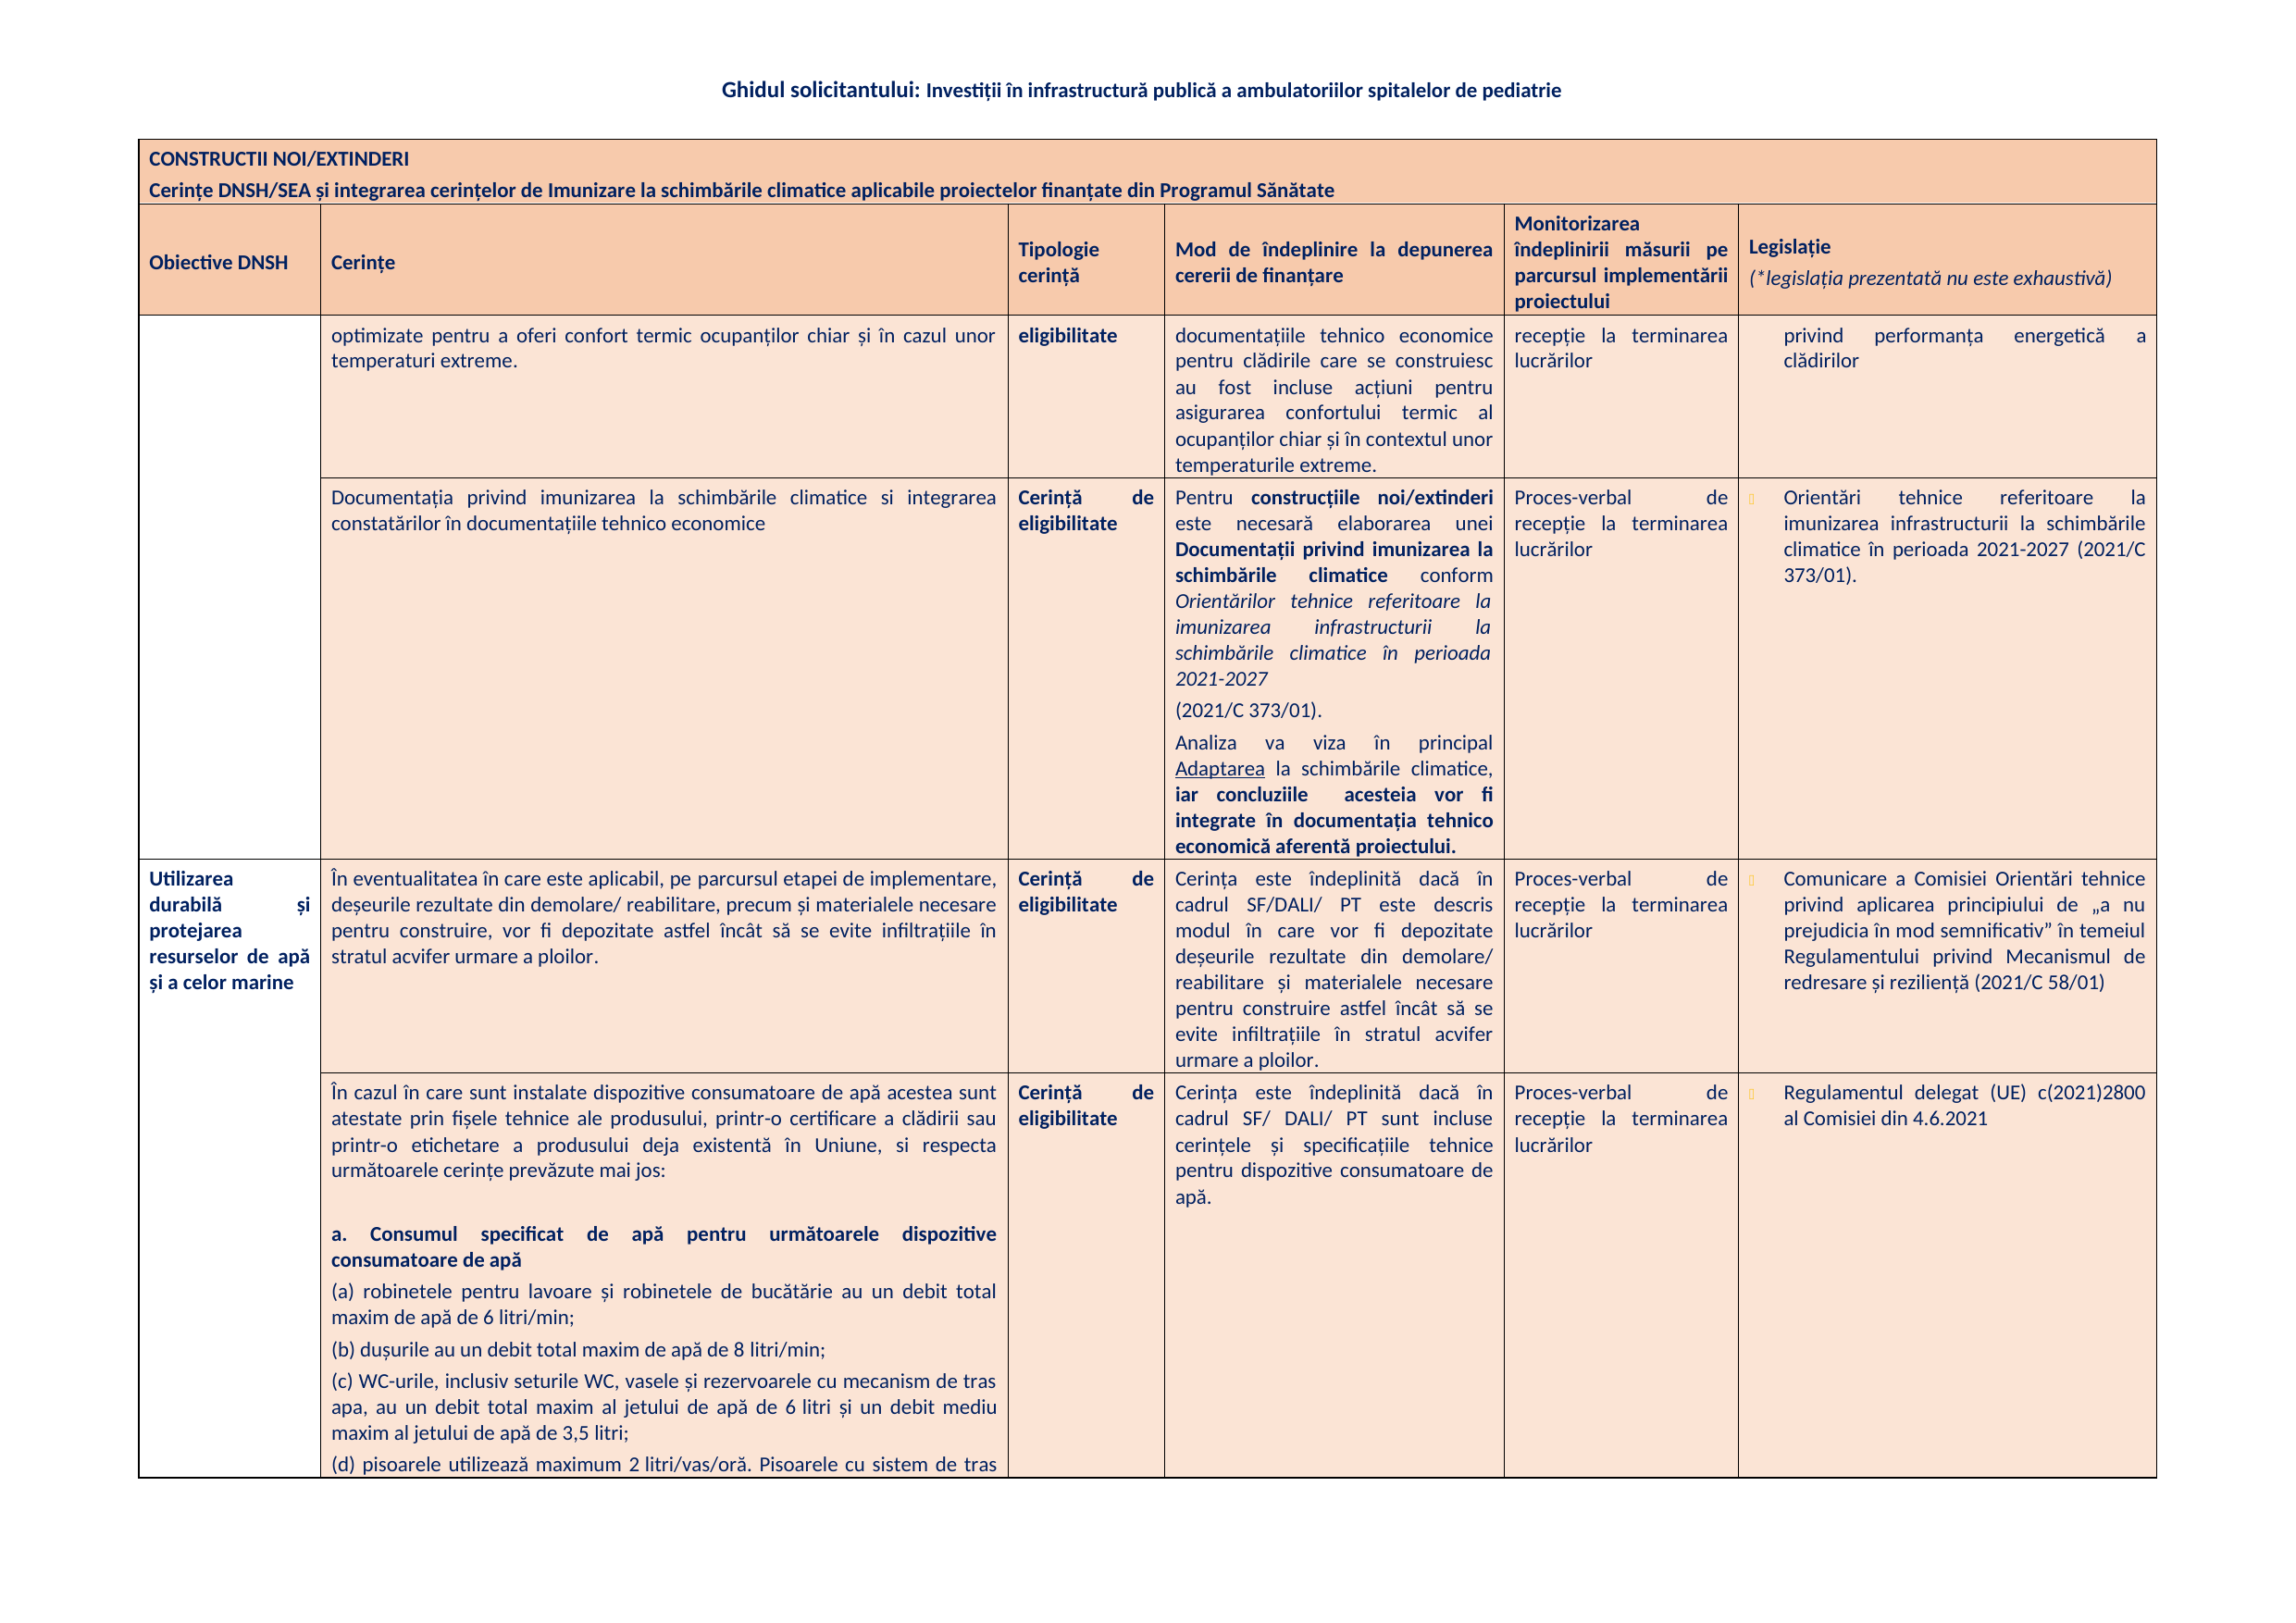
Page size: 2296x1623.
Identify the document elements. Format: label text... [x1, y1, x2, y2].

table_cell Cerința este îndeplinită dacă în cadrul SF/ DALI/ PT sunt incluse cerinţele și specificațiile tehnice pentru dispozitive consumatoare de apă. [1165, 1073, 1504, 1477]
table_cell Utilizarea durabilă și protejarea resurselor de apă și a celor marine [140, 860, 320, 1477]
table_cell Obiective DNSH [140, 204, 320, 315]
table_cell Proces-verbal de recepție la terminarea lucrărilor [1505, 1073, 1738, 1477]
table_cell Tipologie cerință [1009, 204, 1164, 315]
table_cell Proces-verbal de recepție la terminarea lucrărilor [1505, 860, 1738, 1072]
table_cell Cerința este îndeplinită dacă în cadrul SF/DALI/ PT este descris modul în care vor fi depozitate deșeurile rezultate din demolare/ reabilitare și materialele necesare pentru construire astfel încât să se evite infiltrațiile în stratul acvifer urmare a ploilor. [1165, 860, 1504, 1072]
table_header CONSTRUCTII NOI/EXTINDERI Cerințe DNSH/SEA și integrarea cerințelor de Imunizare la schimbările climatice aplicabile proiectelor finanțate din Programul Sănătate [140, 140, 2156, 203]
table_cell Cerințe [321, 204, 1008, 315]
table_cell Proces-verbal de recepție la terminarea lucrărilor [1505, 316, 1738, 477]
table_cell Cerință de eligibilitate [1009, 478, 1164, 859]
table_cell Documentația privind imunizarea la schimbările climatice si integrarea constatărilor în documentațiile tehnico economice [321, 478, 1008, 859]
table_cell Mod de îndeplinire la depunerea cererii de finanțare [1165, 204, 1504, 315]
table_cell Regulamentul delegat (UE) c(2021)2800 al Comisiei din 4.6.2021 [1739, 1073, 2156, 1477]
table_cell Monitorizarea îndeplinirii măsurii pe parcursul implementării proiectului [1505, 204, 1738, 315]
table_cell Cerință de eligibilitate [1009, 860, 1164, 1072]
table_cell Orientări tehnice referitoare la imunizarea infrastructurii la schimbările climatice în perioada 2021-2027 (2021/C 373/01). [1739, 478, 2156, 859]
table_cell Comunicare a Comisiei Orientări tehnice privind aplicarea principiului de „a nu prejudicia în mod semnificativ” în temeiul Regulamentului privind Mecanismul de redresare și reziliență (2021/C 58/01) [1739, 860, 2156, 1072]
table_cell LEGEA nr. 372 din 13 decembrie 2005 privind performanța energetică a clădirilor [1739, 316, 2156, 477]
table_cell Cerință de eligibilitate [1009, 1073, 1164, 1477]
table_cell Legislație (*legislația prezentată nu este exhaustivă) [1739, 204, 2156, 315]
table_cell Proces-verbal de recepție la terminarea lucrărilor [1505, 478, 1738, 859]
table_cell Pentru construcțiile noi/extinderi este necesară elaborarea unei Documentații privind imunizarea la schimbările climatice conform Orientărilor tehnice referitoare la imunizarea infrastructurii la schimbările climatice în perioada 2021-2027 (2021/C 373/01). Analiza va viza în principal Adaptarea la schimbările climatice, iar concluziile acesteia vor fi integrate în documentația tehnico economică aferentă proiectului. [1165, 478, 1504, 859]
table_cell În eventualitatea în care este aplicabil, pe parcursul etapei de implementare, deșeurile rezultate din demolare/ reabilitare, precum și materialele necesare pentru construire, vor fi depozitate astfel încât să se evite infiltrațiile în stratul acvifer urmare a ploilor. [321, 860, 1008, 1072]
table_cell Cerință de eligibilitate [1009, 316, 1164, 477]
